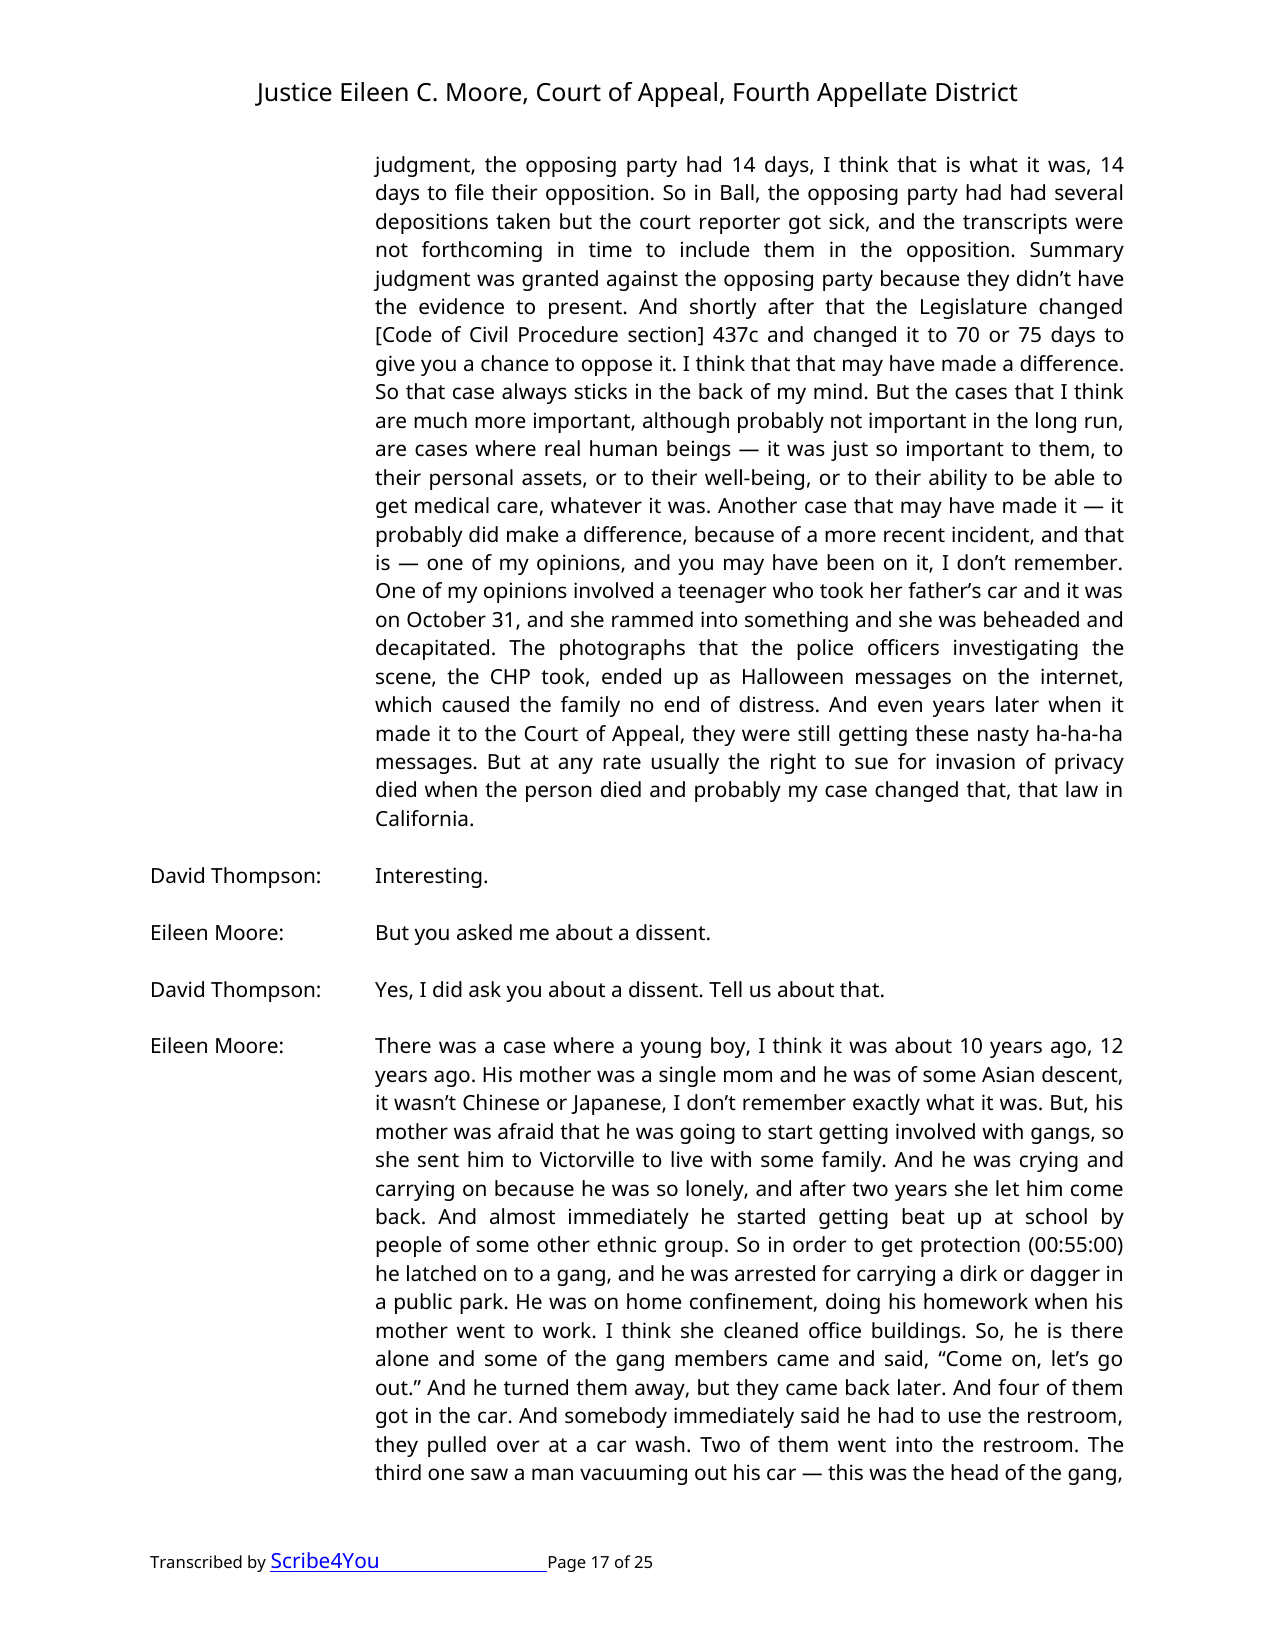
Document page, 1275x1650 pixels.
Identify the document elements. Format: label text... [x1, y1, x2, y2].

text Eileen Moore: But you asked me about a dissent. [150, 918, 1125, 946]
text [150, 1032, 1125, 1487]
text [150, 150, 1125, 832]
text David Thompson: Yes, I did ask you about a dissent. Tell us about that. [150, 975, 1125, 1003]
text David Thompson: Interesting. [150, 861, 1125, 889]
